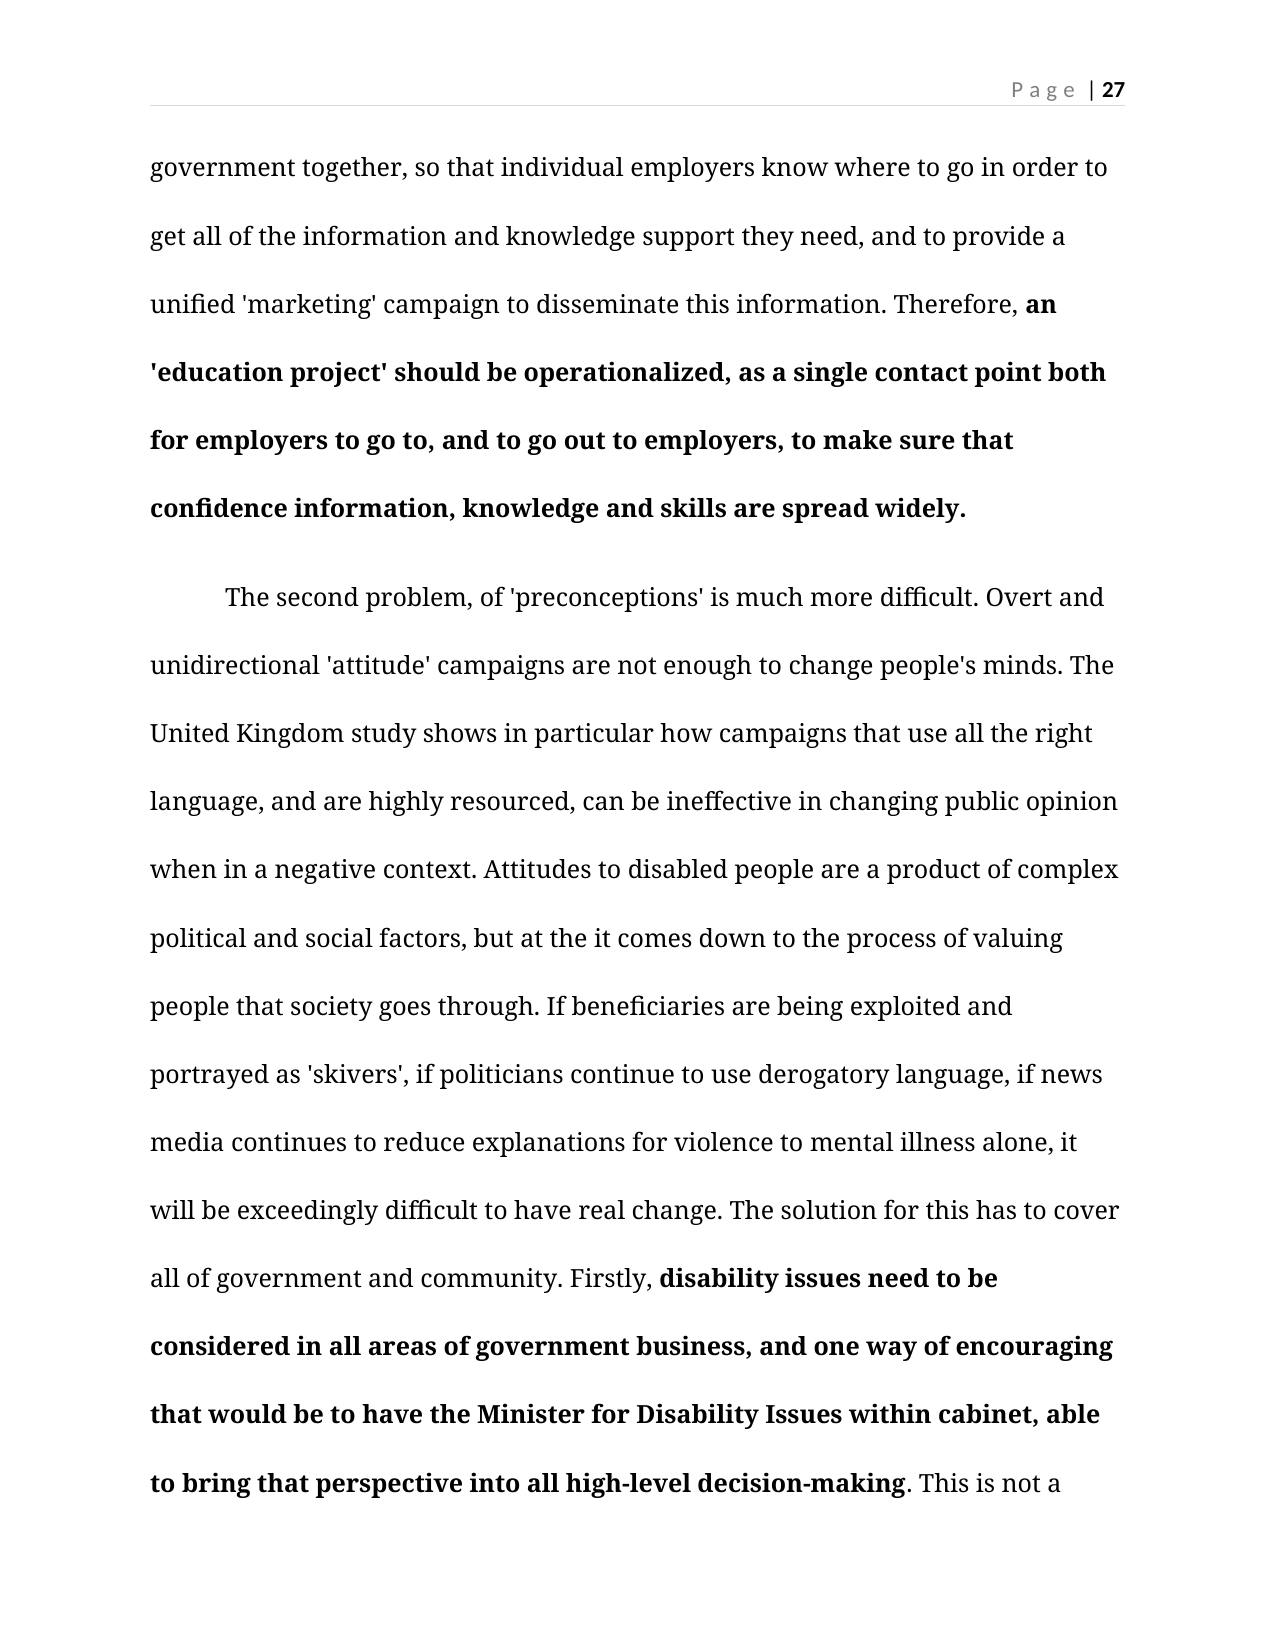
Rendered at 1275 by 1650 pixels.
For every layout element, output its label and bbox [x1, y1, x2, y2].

text [150, 579, 1125, 1499]
text [150, 150, 1125, 525]
